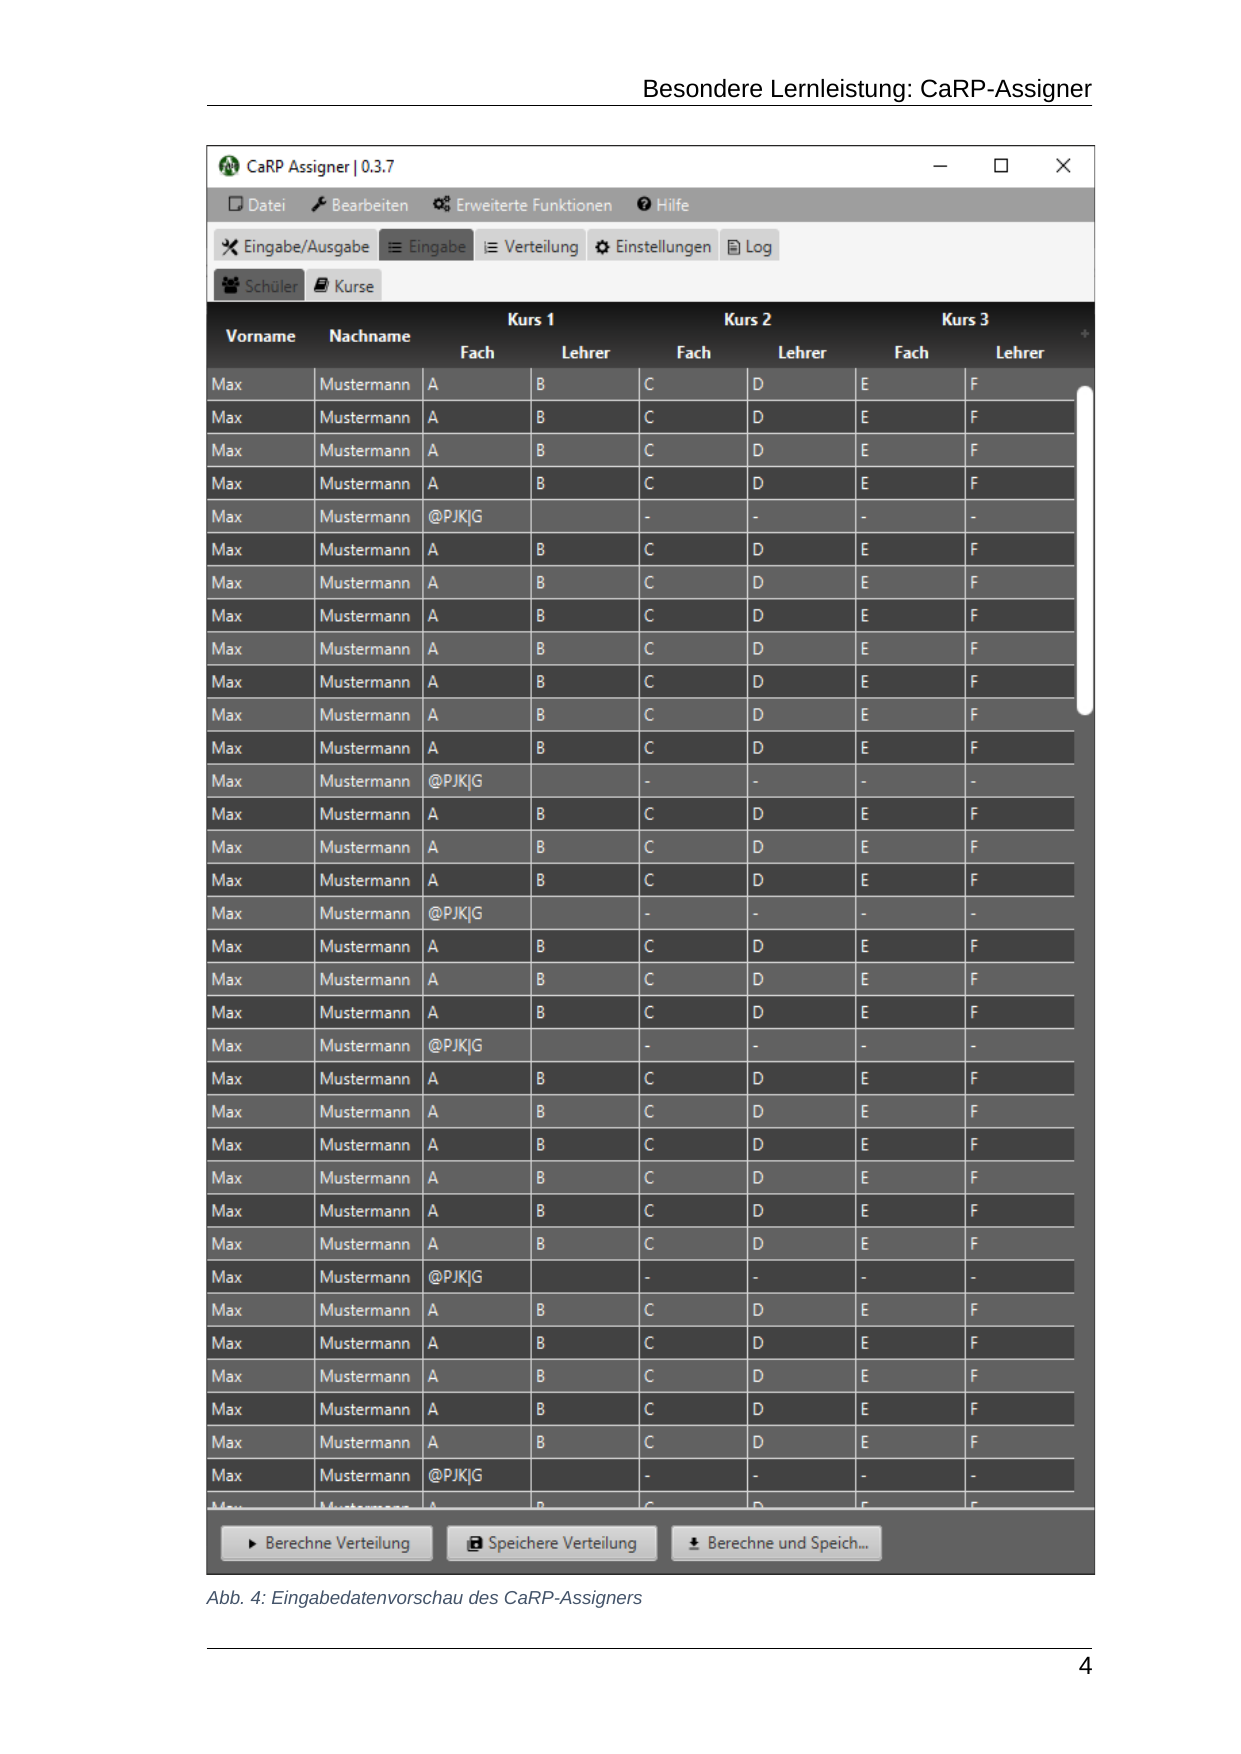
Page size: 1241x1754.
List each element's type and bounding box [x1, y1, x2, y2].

picture [206, 145, 1096, 1575]
